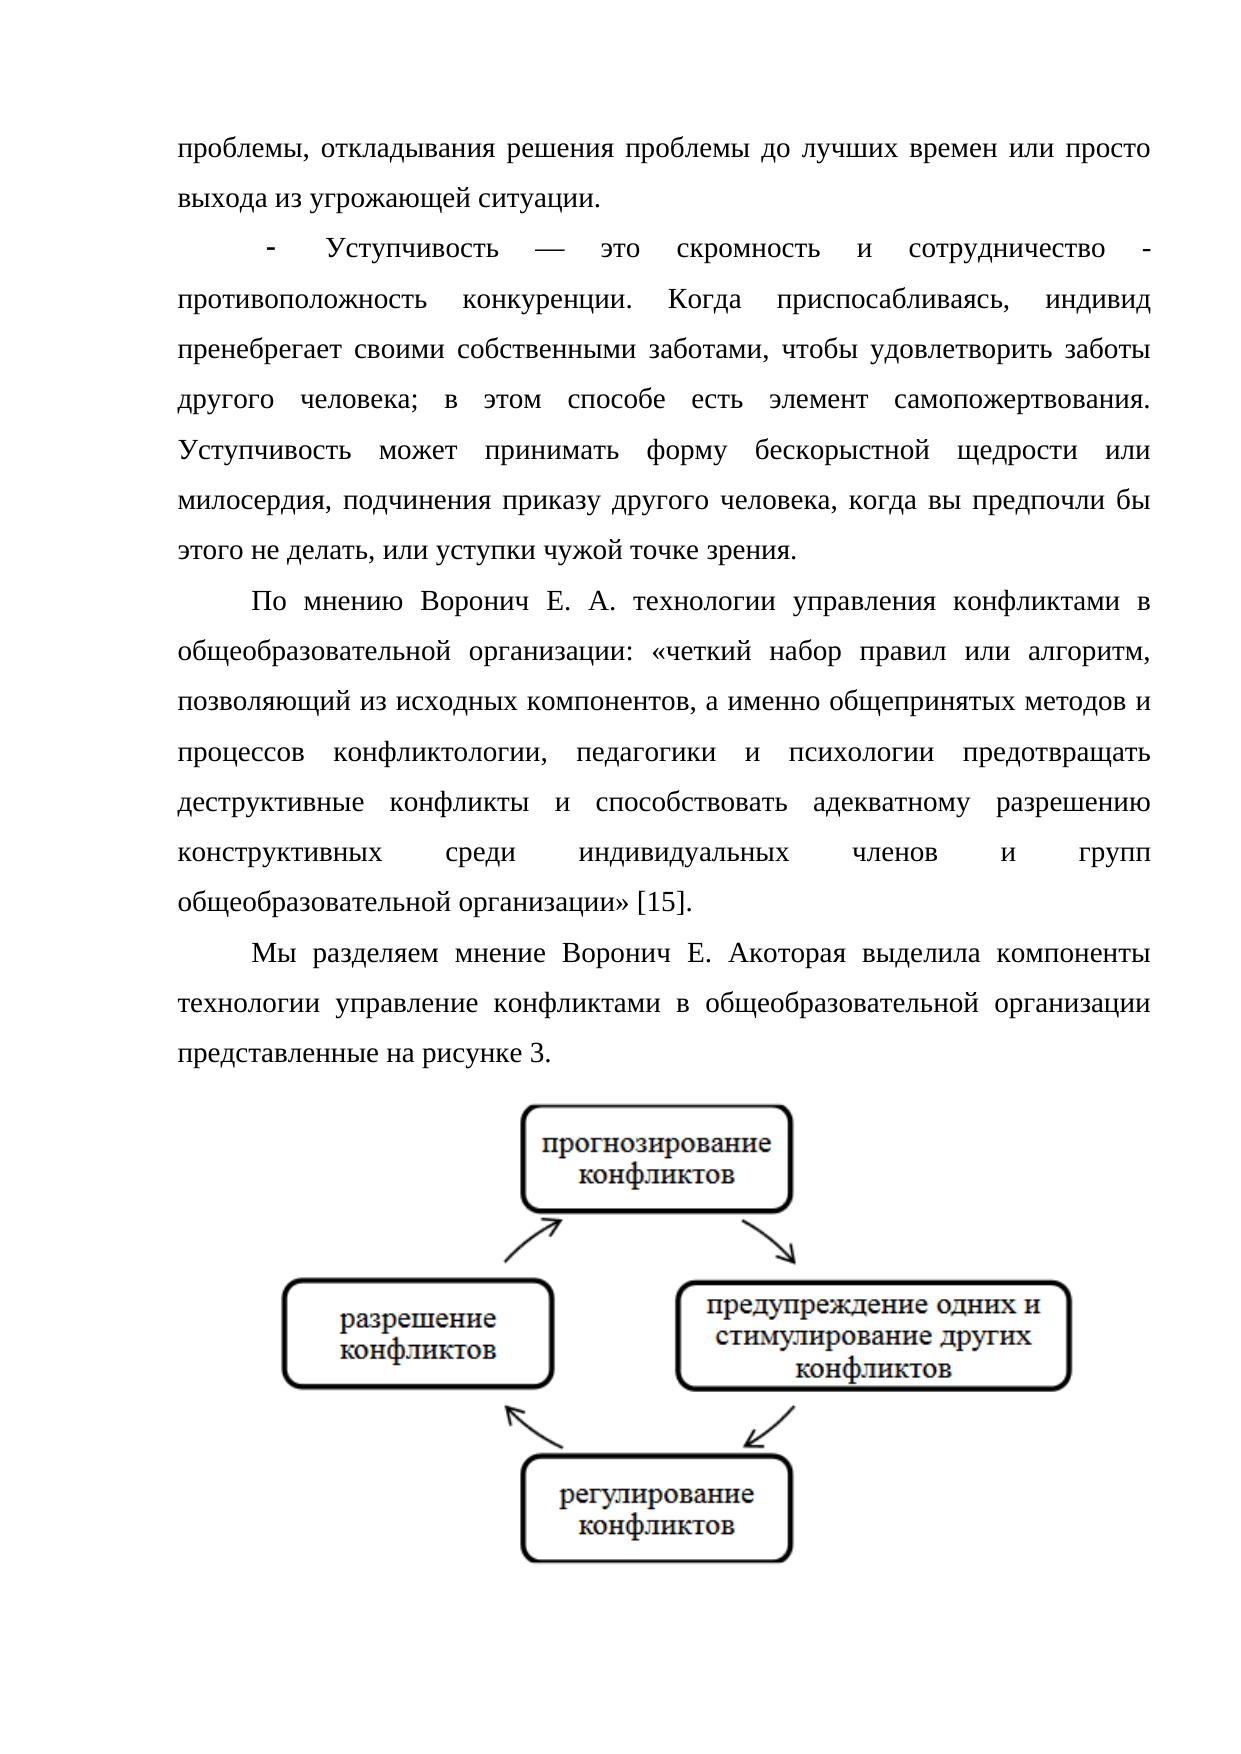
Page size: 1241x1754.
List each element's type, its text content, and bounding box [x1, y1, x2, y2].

list Уступчивость — это скромность и сотрудничество - противоположность конкуренции. Когда приспосабливаясь, индивид пренебрегает своими собственными заботами, чтобы удовлетворить заботы другого человека; в этом способе есть элемент самопожертвования. Уступчивость может принимать форму бескорыстной щедрости или милосердия, подчинения приказу другого человека, когда вы предпочли бы этого не делать, или уступки чужой точке зрения. [177, 230, 1152, 566]
text По мнению Воронич Е. А. технологии управления конфликтами в общеобразовательной организации: «четкий набор правил или алгоритм, позволяющий из исходных компонентов, а именно общепринятых методов и процессов конфликтологии, педагогики и психологии предотвращать деструктивные конфликты и способствовать адекватному разрешению конструктивных среди индивидуальных членов и групп общеобразовательной организации» [15]. [177, 583, 1152, 918]
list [177, 130, 1152, 214]
picture [233, 1085, 1096, 1569]
text Мы разделяем мнение Воронич Е. Акоторая выделила компоненты технологии управление конфликтами в общеобразовательной организации представленные на рисунке 3. [177, 935, 1152, 1069]
